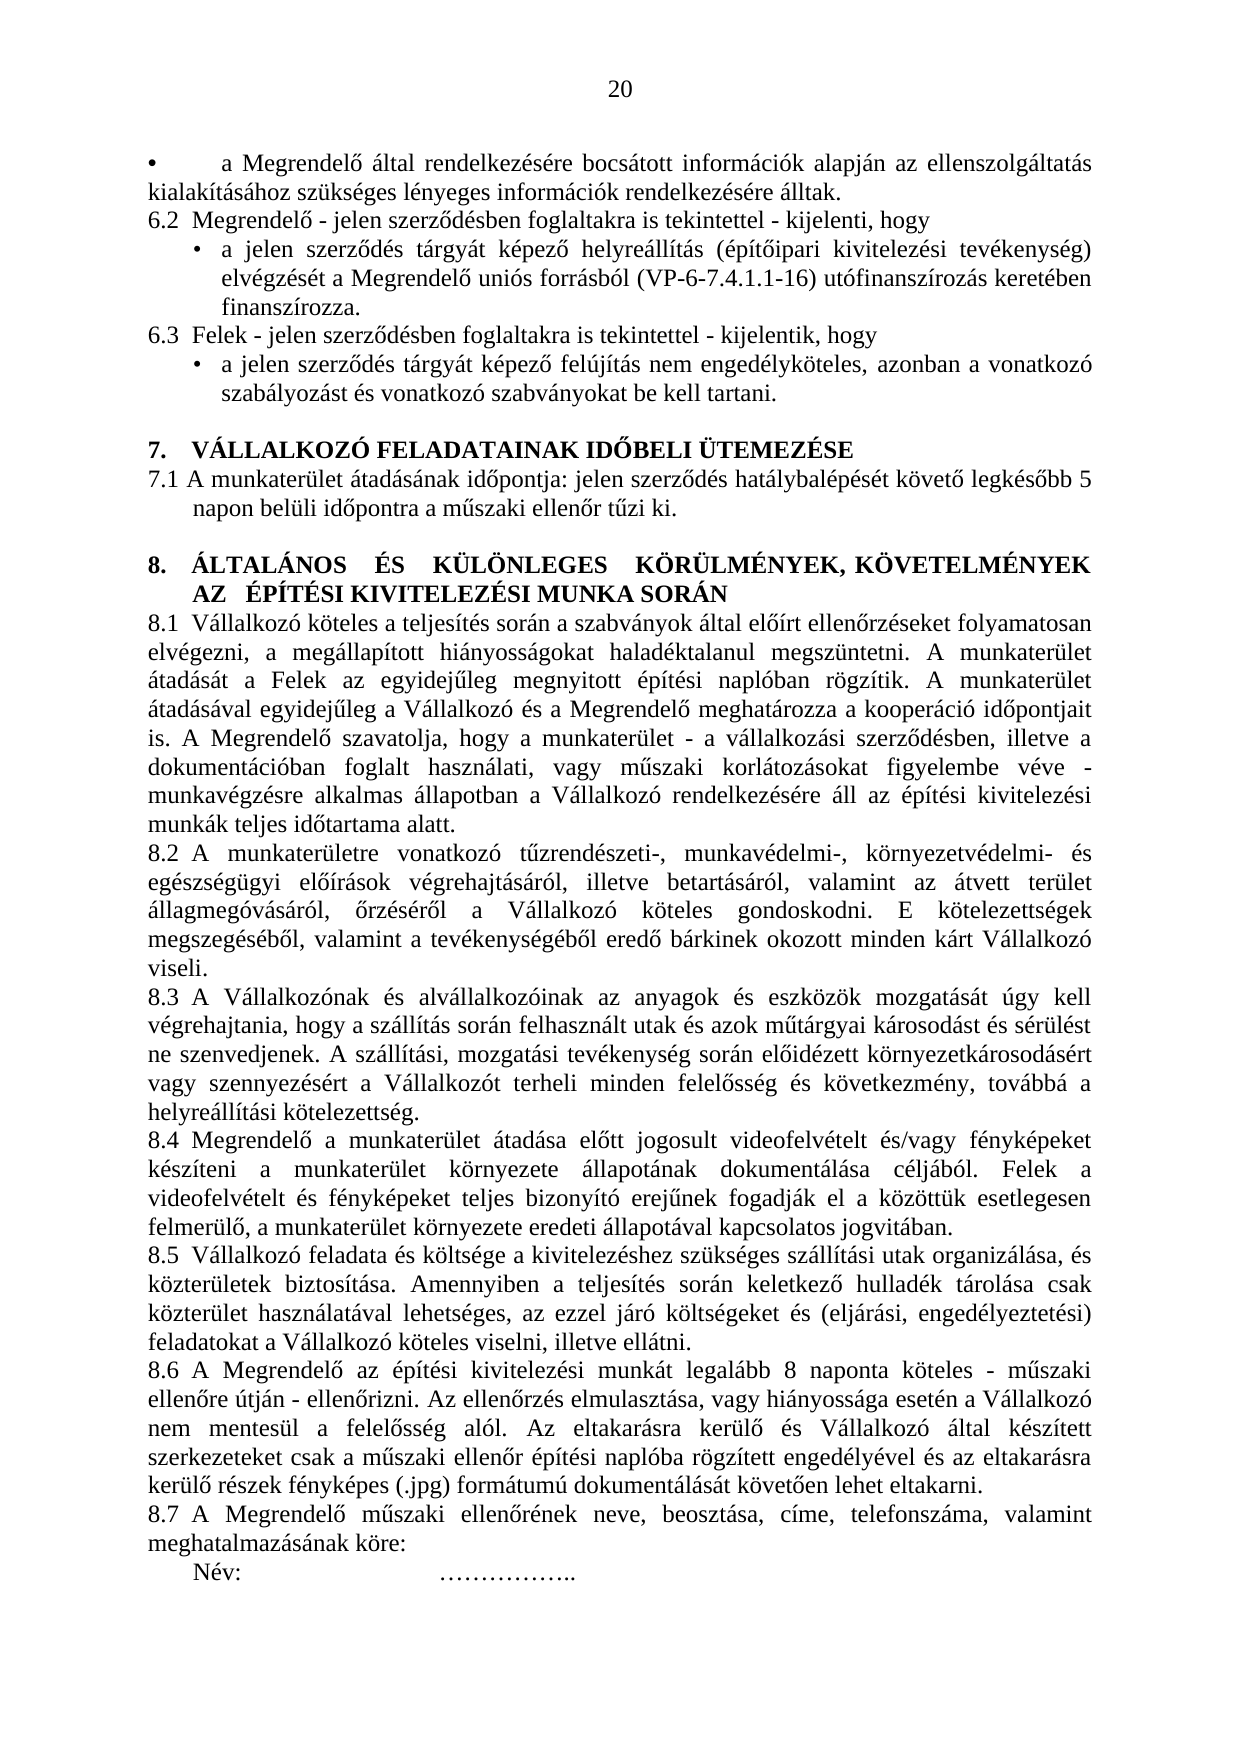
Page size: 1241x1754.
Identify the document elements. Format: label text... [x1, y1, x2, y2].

list A munkaterületre vonatkozó tűzrendészeti-, munkavédelmi-, környezetvédelmi- és egészségügyi előírások végrehajtásáról, illetve betartásáról, valamint az átvett terület állagmegóvásáról, őrzéséről a Vállalkozó köteles gondoskodni. E kötelezettségek megszegéséből, valamint a tevékenységéből eredő bárkinek okozott minden kárt Vállalkozó viseli. [148, 838, 1092, 982]
text • a jelen szerződés tárgyát képező helyreállítás (építőipari kivitelezési tevékenység) elvégzését a Megrendelő uniós forrásból (VP-6-7.4.1.1-16) utófinanszírozás keretében finanszírozza. [193, 234, 1092, 320]
list Vállalkozó köteles a teljesítés során a szabványok által előírt ellenőrzéseket folyamatosan elvégezni, a megállapított hiányosságokat haladéktalanul megszüntetni. A munkaterület átadását a Felek az egyidejűleg megnyitott építési naplóban rögzítik. A munkaterület átadásával egyidejűleg a Vállalkozó és a Megrendelő meghatározza a kooperáció időpontjait is. A Megrendelő szavatolja, hogy a munkaterület - a vállalkozási szerződésben, illetve a dokumentációban foglalt használati, vagy műszaki korlátozásokat figyelembe véve - munkavégzésre alkalmas állapotban a Vállalkozó rendelkezésére áll az építési kivitelezési munkák teljes időtartama alatt. [148, 608, 1092, 838]
text 6.2 Megrendelő - jelen szerződésben foglaltakra is tekintettel - kijelenti, hogy [148, 205, 1092, 234]
text 8. ÁLTALÁNOS ÉS KÜLÖNLEGES KÖRÜLMÉNYEK, KÖVETELMÉNYEK AZ ÉPÍTÉSI KIVITELEZÉSI MUNKA SORÁN [148, 550, 1092, 608]
list A Vállalkozónak és alvállalkozóinak az anyagok és eszközök mozgatását úgy kell végrehajtania, hogy a szállítás során felhasznált utak és azok műtárgyai károsodást és sérülést ne szenvedjenek. A szállítási, mozgatási tevékenység során előidézett környezetkárosodásért vagy szennyezésért a Vállalkozót terheli minden felelősség és következmény, továbbá a helyreállítási kötelezettség. [148, 982, 1092, 1125]
list Megrendelő a munkaterület átadása előtt jogosult videofelvételt és/vagy fényképeket készíteni a munkaterület környezete állapotának dokumentálása céljából. Felek a videofelvételt és fényképeket teljes bizonyító erejűnek fogadják el a közöttük esetlegesen felmerülő, a munkaterület környezete eredeti állapotával kapcsolatos jogvitában. [148, 1125, 1092, 1240]
list A Megrendelő műszaki ellenőrének neve, beosztása, címe, telefonszáma, valamint meghatalmazásának köre: [148, 1499, 1092, 1557]
list a Megrendelő által rendelkezésére bocsátott információk alapján az ellenszolgáltatás kialakításához szükséges lényeges információk rendelkezésére álltak. [148, 148, 1092, 205]
text • a jelen szerződés tárgyát képező felújítás nem engedélyköteles, azonban a vonatkozó szabályozást és vonatkozó szabványokat be kell tartani. [193, 349, 1092, 407]
text 7. VÁLLALKOZÓ FELADATAINAK IDŐBELI ÜTEMEZÉSE [148, 435, 1092, 464]
text 6.3 Felek - jelen szerződésben foglaltakra is tekintettel - kijelentik, hogy [148, 320, 1092, 349]
list Vállalkozó feladata és költsége a kivitelezéshez szükséges szállítási utak organizálása, és közterületek biztosítása. Amennyiben a teljesítés során keletkező hulladék tárolása csak közterület használatával lehetséges, az ezzel járó költségeket és (eljárási, engedélyeztetési) feladatokat a Vállalkozó köteles viselni, illetve ellátni. [148, 1240, 1092, 1355]
text Név: …………….. [193, 1557, 1092, 1585]
list A Megrendelő az építési kivitelezési munkát legalább 8 naponta köteles - műszaki ellenőre útján - ellenőrizni. Az ellenőrzés elmulasztása, vagy hiányossága esetén a Vállalkozó nem mentesül a felelősség alól. Az eltakarásra kerülő és Vállalkozó által készített szerkezeteket csak a műszaki ellenőr építési naplóba rögzített engedélyével és az eltakarásra kerülő részek fényképes (.jpg) formátumú dokumentálását követően lehet eltakarni. [148, 1355, 1092, 1499]
text 7.1 A munkaterület átadásának időpontja: jelen szerződés hatálybalépését követő legkésőbb 5 napon belüli időpontra a műszaki ellenőr tűzi ki. [148, 464, 1092, 522]
